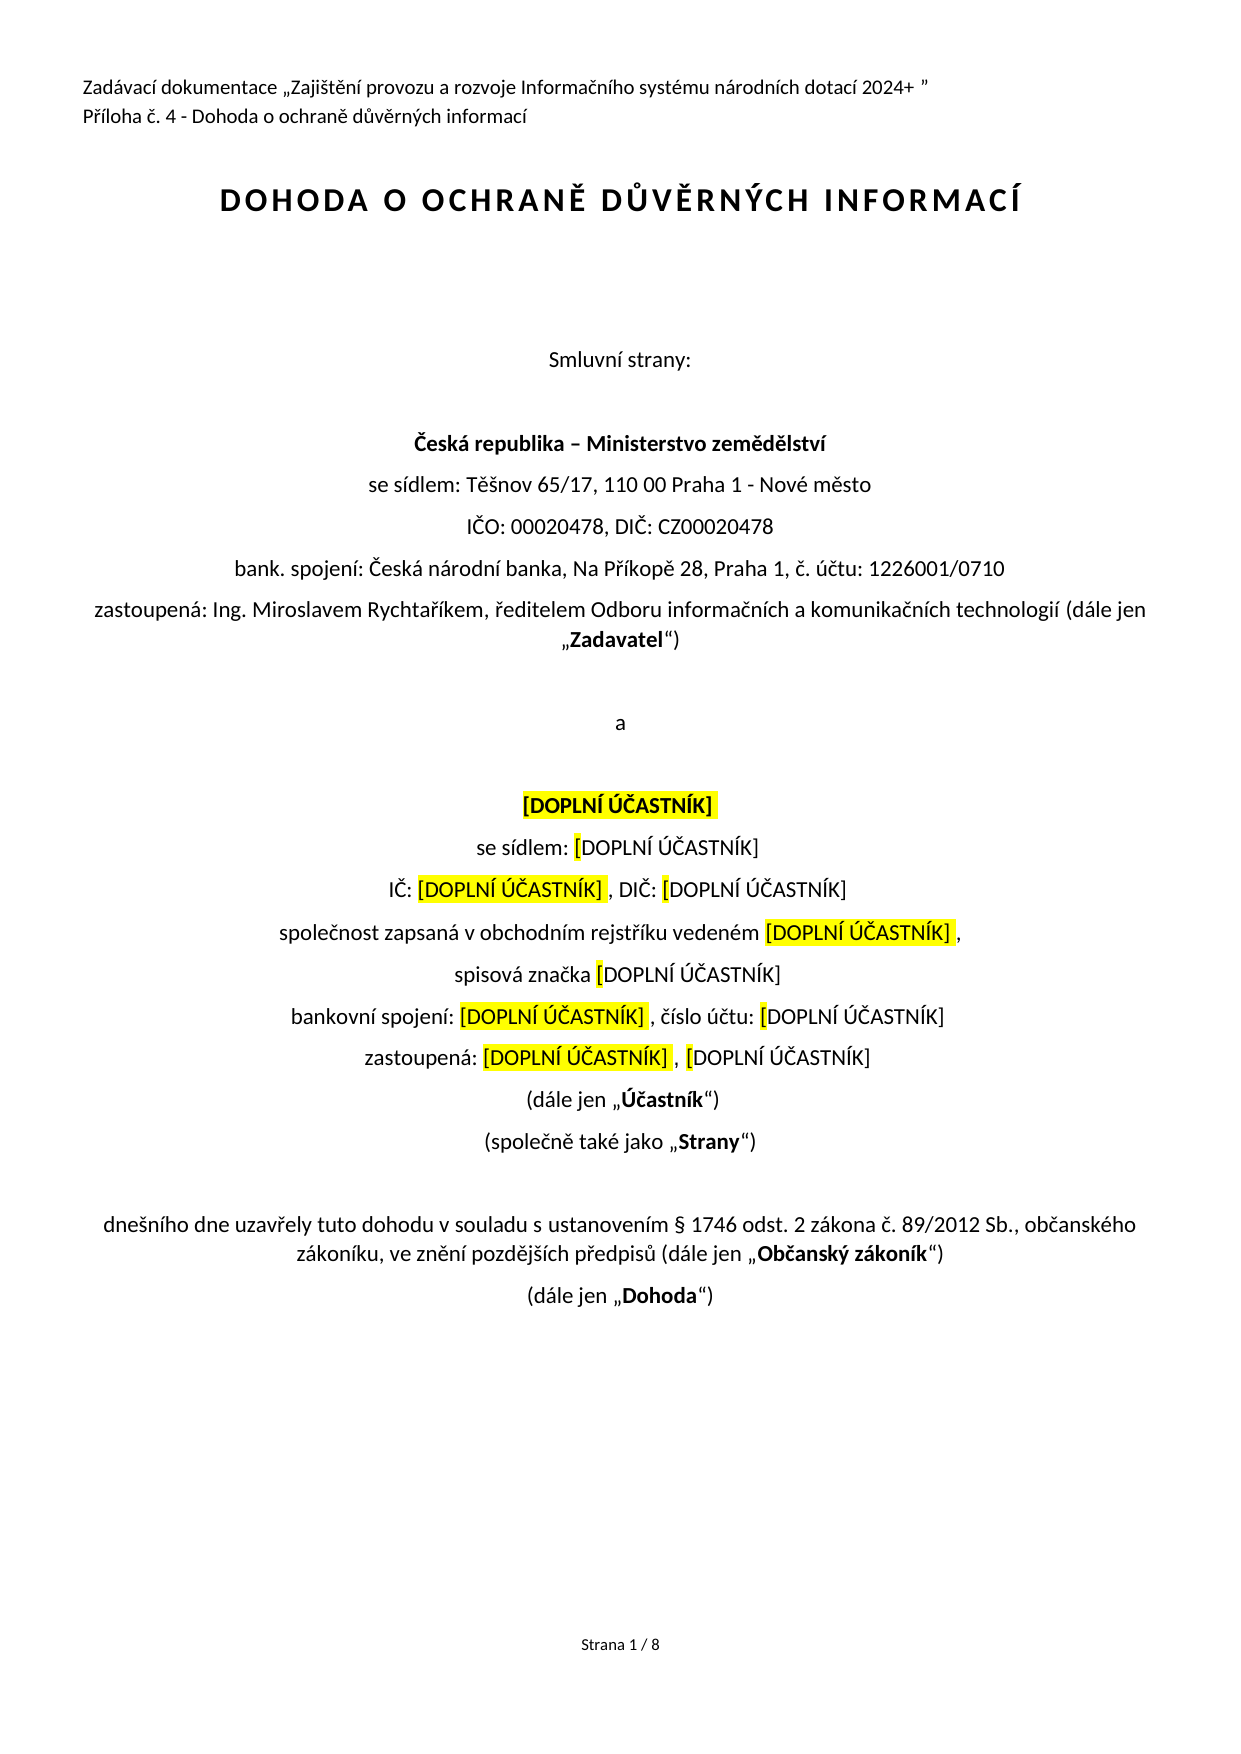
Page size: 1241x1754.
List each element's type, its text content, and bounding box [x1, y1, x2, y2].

text spisová značka [83, 959, 1157, 988]
text (dále jen „Dohoda“) [83, 1280, 1157, 1309]
text a [83, 707, 1157, 736]
text dnešního dne uzavřely tuto dohodu v souladu s ustanovením § 1746 odst. 2 zákona č. 89/2012 Sb., občanského zákoníku, ve znění pozdějších předpisů (dále jen „Občanský zákoník“) [83, 1209, 1157, 1267]
text společnost zapsaná v obchodním rejstříku vedeném , [83, 917, 1157, 947]
text bankovní spojení: , číslo účtu: [83, 1001, 1157, 1030]
text se sídlem: Těšnov 65/17, 110 00 Praha 1 - Nové město [83, 469, 1157, 499]
text se sídlem: [83, 832, 1157, 861]
text Dohoda o ochraně důvěrných informací [83, 179, 1157, 219]
text bank. spojení: Česká národní banka, Na Příkopě 28, Praha 1, č. účtu: 1226001/0710 [83, 553, 1157, 582]
text (dále jen „Účastník“) [83, 1084, 1157, 1113]
text IČO: 00020478, DIČ: CZ00020478 [83, 511, 1157, 540]
text zastoupená: , [83, 1042, 1157, 1072]
text Česká republika – Ministerstvo zemědělství [83, 428, 1157, 457]
text zastoupená: Ing. Miroslavem Rychtaříkem, ředitelem Odboru informačních a komunikačních technologií (dále jen „Zadavatel“) [83, 594, 1157, 653]
text IČ: , DIČ: [83, 874, 1157, 903]
text Smluvní strany: [83, 344, 1157, 374]
text (společně také jako „Strany“) [83, 1126, 1157, 1155]
